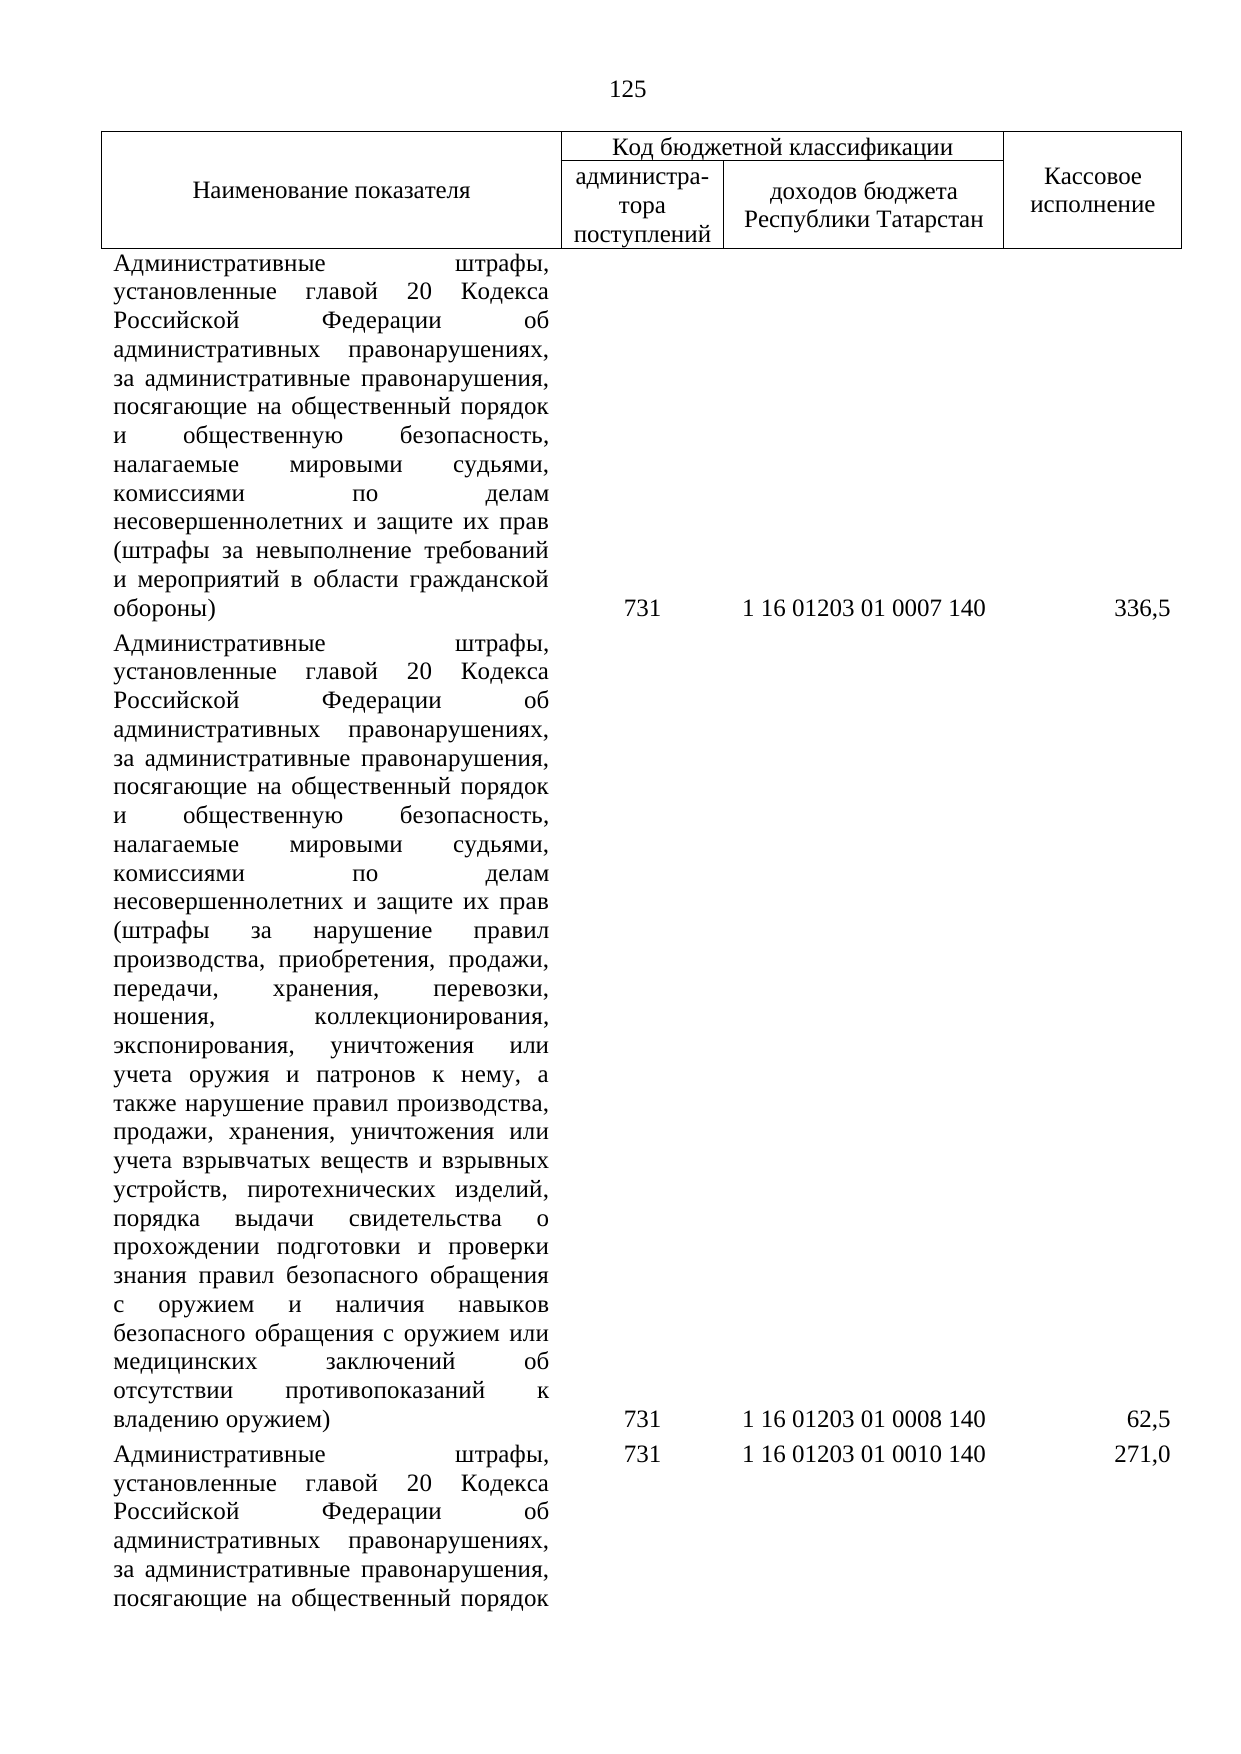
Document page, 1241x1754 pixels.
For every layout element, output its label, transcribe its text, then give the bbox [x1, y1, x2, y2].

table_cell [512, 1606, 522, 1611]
table_cell администра-тора поступлений [562, 161, 723, 248]
table_cell доходов бюджета Республики Татарстан [724, 161, 1003, 248]
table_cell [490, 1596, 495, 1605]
table_header Кассовое исполнение [1004, 132, 1181, 248]
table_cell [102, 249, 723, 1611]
table_header Наименование показателя [102, 132, 561, 248]
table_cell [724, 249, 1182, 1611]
table_header Код бюджетной классификации [562, 132, 1003, 160]
